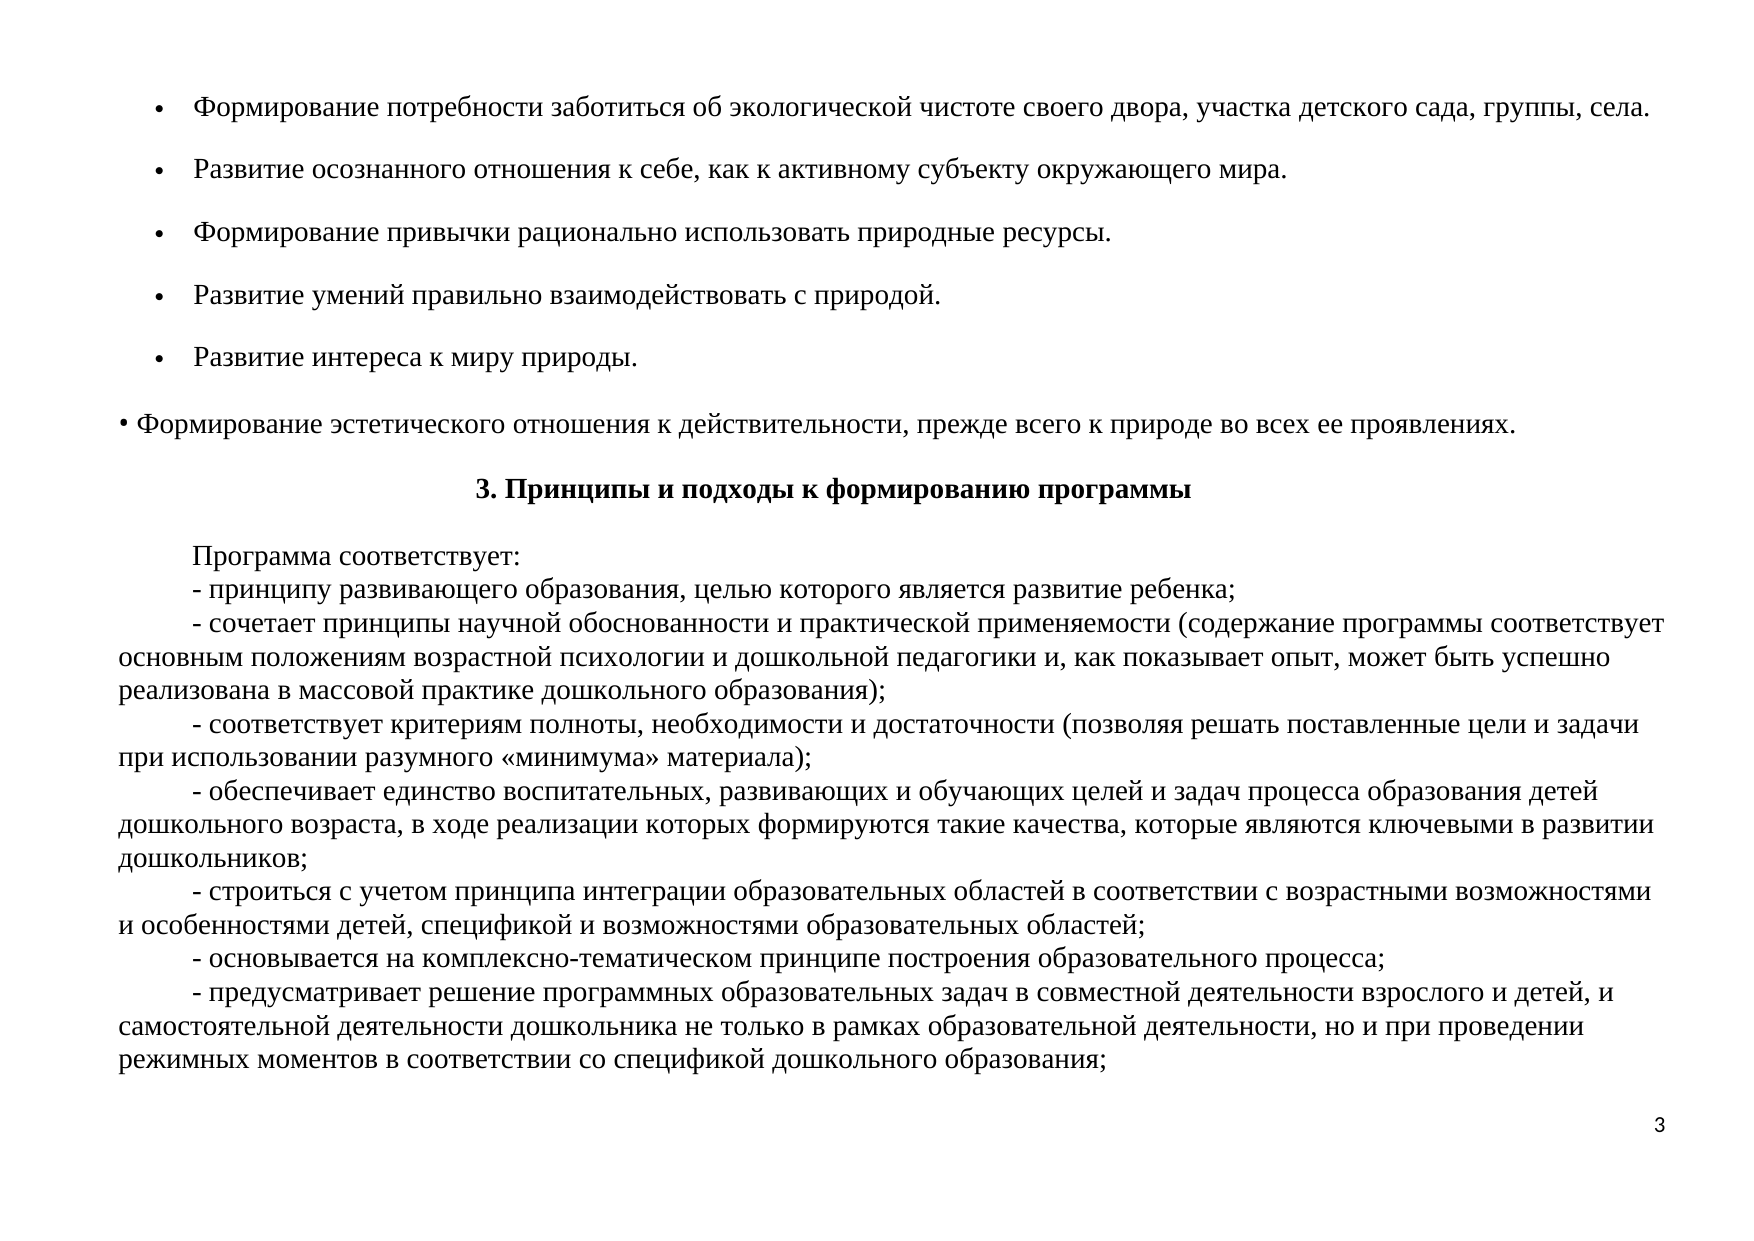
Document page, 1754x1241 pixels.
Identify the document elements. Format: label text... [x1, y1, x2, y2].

text - принципу развивающего образования, целью которого является развитие ребенка; [118, 572, 1665, 605]
text - строиться с учетом принципа интеграции образовательных областей в соответствии с возрастными возможностями и особенностями детей, спецификой и возможностями образовательных областей; [118, 873, 1665, 941]
list Развитие умений правильно взаимодействовать с природой. [156, 277, 1665, 310]
text - предусматривает решение программных образовательных задач в совместной деятельности взрослого и детей, и самостоятельной деятельности дошкольника не только в рамках образовательной деятельности, но и при проведении режимных моментов в соответствии со спецификой дошкольного образования; [118, 974, 1665, 1075]
text - основывается на комплексно-тематическом принципе построения образовательного процесса; [118, 941, 1665, 974]
text Программа соответствует: [118, 538, 1665, 572]
text 3. Принципы и подходы к формированию программы [118, 471, 1665, 504]
text • Формирование эстетического отношения к действительности, прежде всего к природе во всех ее проявлениях. [118, 402, 1665, 442]
text - обеспечивает единство воспитательных, развивающих и обучающих целей и задач процесса образования детей дошкольного возраста, в ходе реализации которых формируются такие качества, которые являются ключевыми в развитии дошкольников; [118, 773, 1665, 873]
text - соответствует критериям полноты, необходимости и достаточности (позволяя решать поставленные цели и задачи при использовании разумного «минимума» материала); [118, 706, 1665, 773]
list Формирование потребности заботиться об экологической чистоте своего двора, участка детского сада, группы, села. [156, 89, 1665, 122]
list Формирование привычки рационально использовать природные ресурсы. [156, 214, 1665, 248]
list Развитие осознанного отношения к себе, как к активному субъекту окружающего мира. [156, 151, 1665, 185]
list Развитие интереса к миру природы. [156, 339, 1665, 373]
text - сочетает принципы научной обоснованности и практической применяемости (содержание программы соответствует основным положениям возрастной психологии и дошкольной педагогики и, как показывает опыт, может быть успешно реализована в массовой практике дошкольного образования); [118, 605, 1665, 706]
